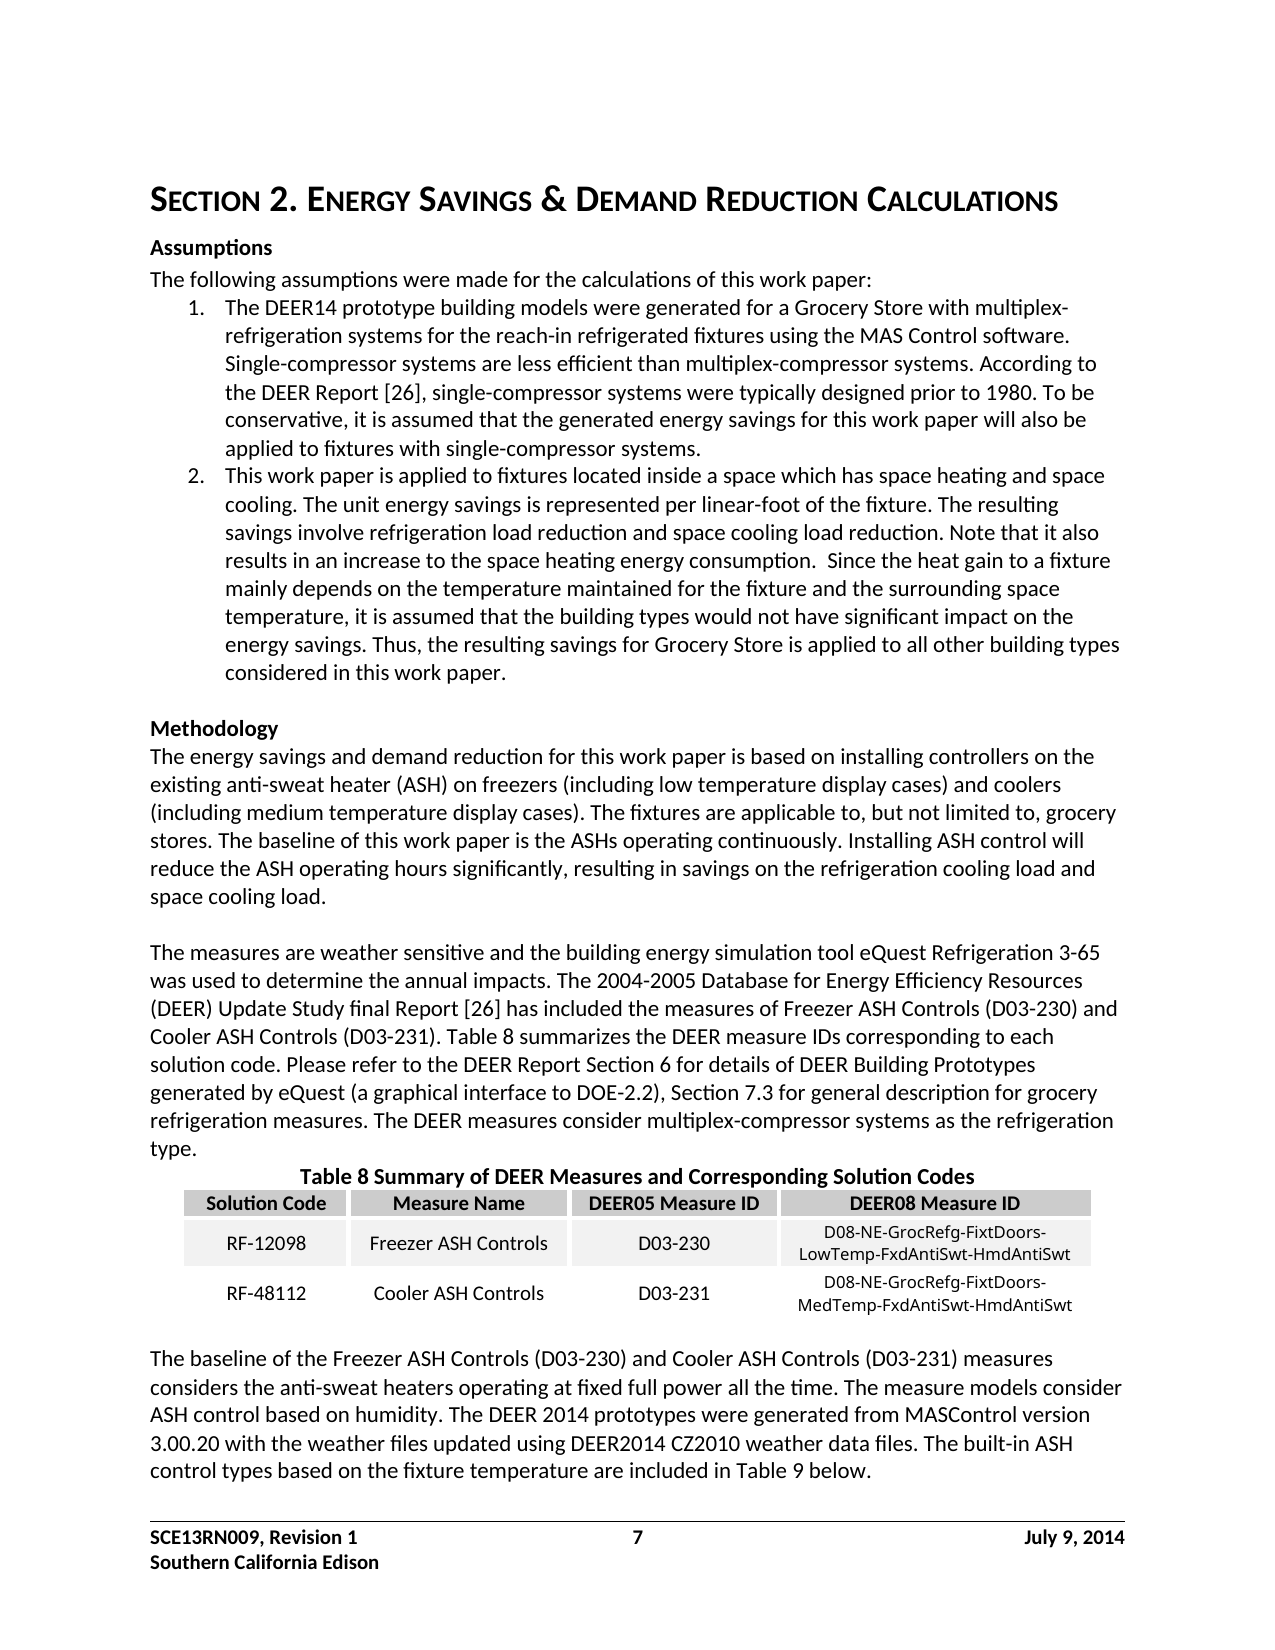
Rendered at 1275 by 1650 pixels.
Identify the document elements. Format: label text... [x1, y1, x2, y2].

table_header DEER08 Measure ID [781, 1190, 1091, 1216]
text Assumptions [150, 233, 1125, 261]
subtitle Section 2. Energy Savings & Demand Reduction Calculations [150, 175, 1125, 221]
table_header Solution Code [184, 1190, 346, 1216]
table_cell RF-12098 [184, 1220, 346, 1266]
table_cell Cooler ASH Controls [351, 1271, 567, 1316]
table_cell D08-NE-GrocRefg-FixtDoors-MedTemp-FxdAntiSwt-HmdAntiSwt [781, 1271, 1091, 1316]
text The following assumptions were made for the calculations of this work paper: [150, 266, 1125, 293]
list This work paper is applied to fixtures located inside a space which has space heating and space cooling. The unit energy savings is represented per linear-foot of the fixture. The resulting savings involve refrigeration load reduction and space cooling load reduction. Note that it also results in an increase to the space heating energy consumption. Since the heat gain to a fixture mainly depends on the temperature maintained for the fixture and the surrounding space temperature, it is assumed that the building types would not have significant impact on the energy savings. Thus, the resulting savings for Grocery Store is applied to all other building types considered in this work paper. [187, 462, 1125, 686]
text Table 8 Summary of DEER Measures and Corresponding Solution Codes [150, 1162, 1125, 1190]
text The energy savings and demand reduction for this work paper is based on installing controllers on the existing anti-sweat heater (ASH) on freezers (including low temperature display cases) and coolers (including medium temperature display cases). The fixtures are applicable to, but not limited to, grocery stores. The baseline of this work paper is the ASHs operating continuously. Installing ASH control will reduce the ASH operating hours significantly, resulting in savings on the refrigeration cooling load and space cooling load. [150, 742, 1125, 910]
text The baseline of the Freezer ASH Controls (D03-230) and Cooler ASH Controls (D03-231) measures considers the anti-sweat heaters operating at fixed full power all the time. The measure models consider ASH control based on humidity. The DEER 2014 prototypes were generated from MASControl version 3.00.20 with the weather files updated using DEER2014 CZ2010 weather data files. The built-in ASH control types based on the fixture temperature are included in Table 9 below. [150, 1344, 1125, 1485]
table_cell D03-231 [572, 1271, 777, 1316]
table_cell D08-NE-GrocRefg-FixtDoors-LowTemp-FxdAntiSwt-HmdAntiSwt [781, 1220, 1091, 1266]
table_header DEER05 Measure ID [572, 1190, 777, 1216]
table_cell RF-48112 [184, 1271, 346, 1316]
text The measures are weather sensitive and the building energy simulation tool eQuest Refrigeration 3-65 was used to determine the annual impacts. The 2004-2005 Database for Energy Efficiency Resources (DEER) Update Study final Report [26] has included the measures of Freezer ASH Controls (D03-230) and Cooler ASH Controls (D03-231). Table 8 summarizes the DEER measure IDs corresponding to each solution code. Please refer to the DEER Report Section 6 for details of DEER Building Prototypes generated by eQuest (a graphical interface to DOE-2.2), Section 7.3 for general description for grocery refrigeration measures. The DEER measures consider multiplex-compressor systems as the refrigeration type. [150, 938, 1125, 1162]
table_cell D03-230 [572, 1220, 777, 1266]
list The DEER14 prototype building models were generated for a Grocery Store with multiplex-refrigeration systems for the reach-in refrigerated fixtures using the MAS Control software. Single-compressor systems are less efficient than multiplex-compressor systems. According to the DEER Report [26], single-compressor systems were typically designed prior to 1980. To be conservative, it is assumed that the generated energy savings for this work paper will also be applied to fixtures with single-compressor systems. [187, 293, 1125, 462]
table_cell Freezer ASH Controls [351, 1220, 567, 1266]
table_header Measure Name [351, 1190, 567, 1216]
text Methodology [150, 714, 1125, 742]
